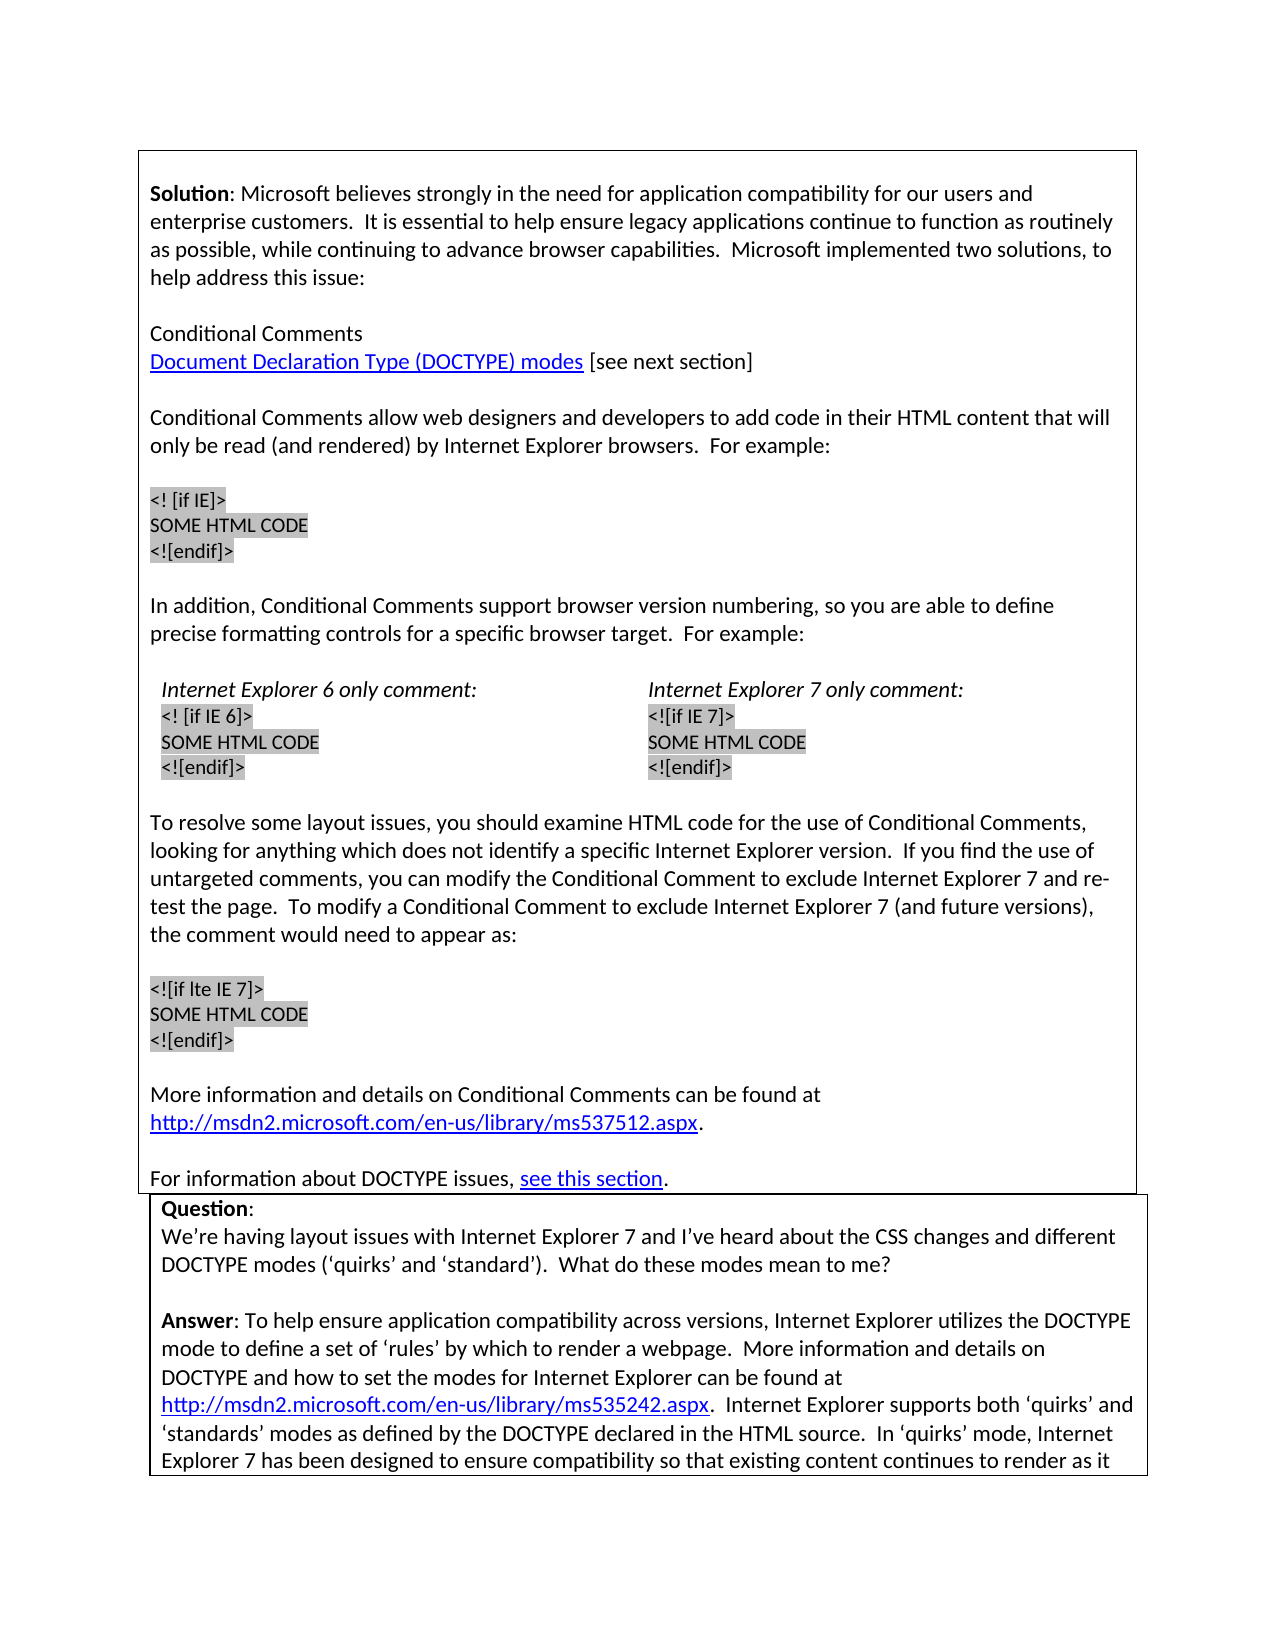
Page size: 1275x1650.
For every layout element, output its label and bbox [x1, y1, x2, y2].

table_header [139, 151, 1136, 1192]
table_header [151, 1195, 1147, 1475]
